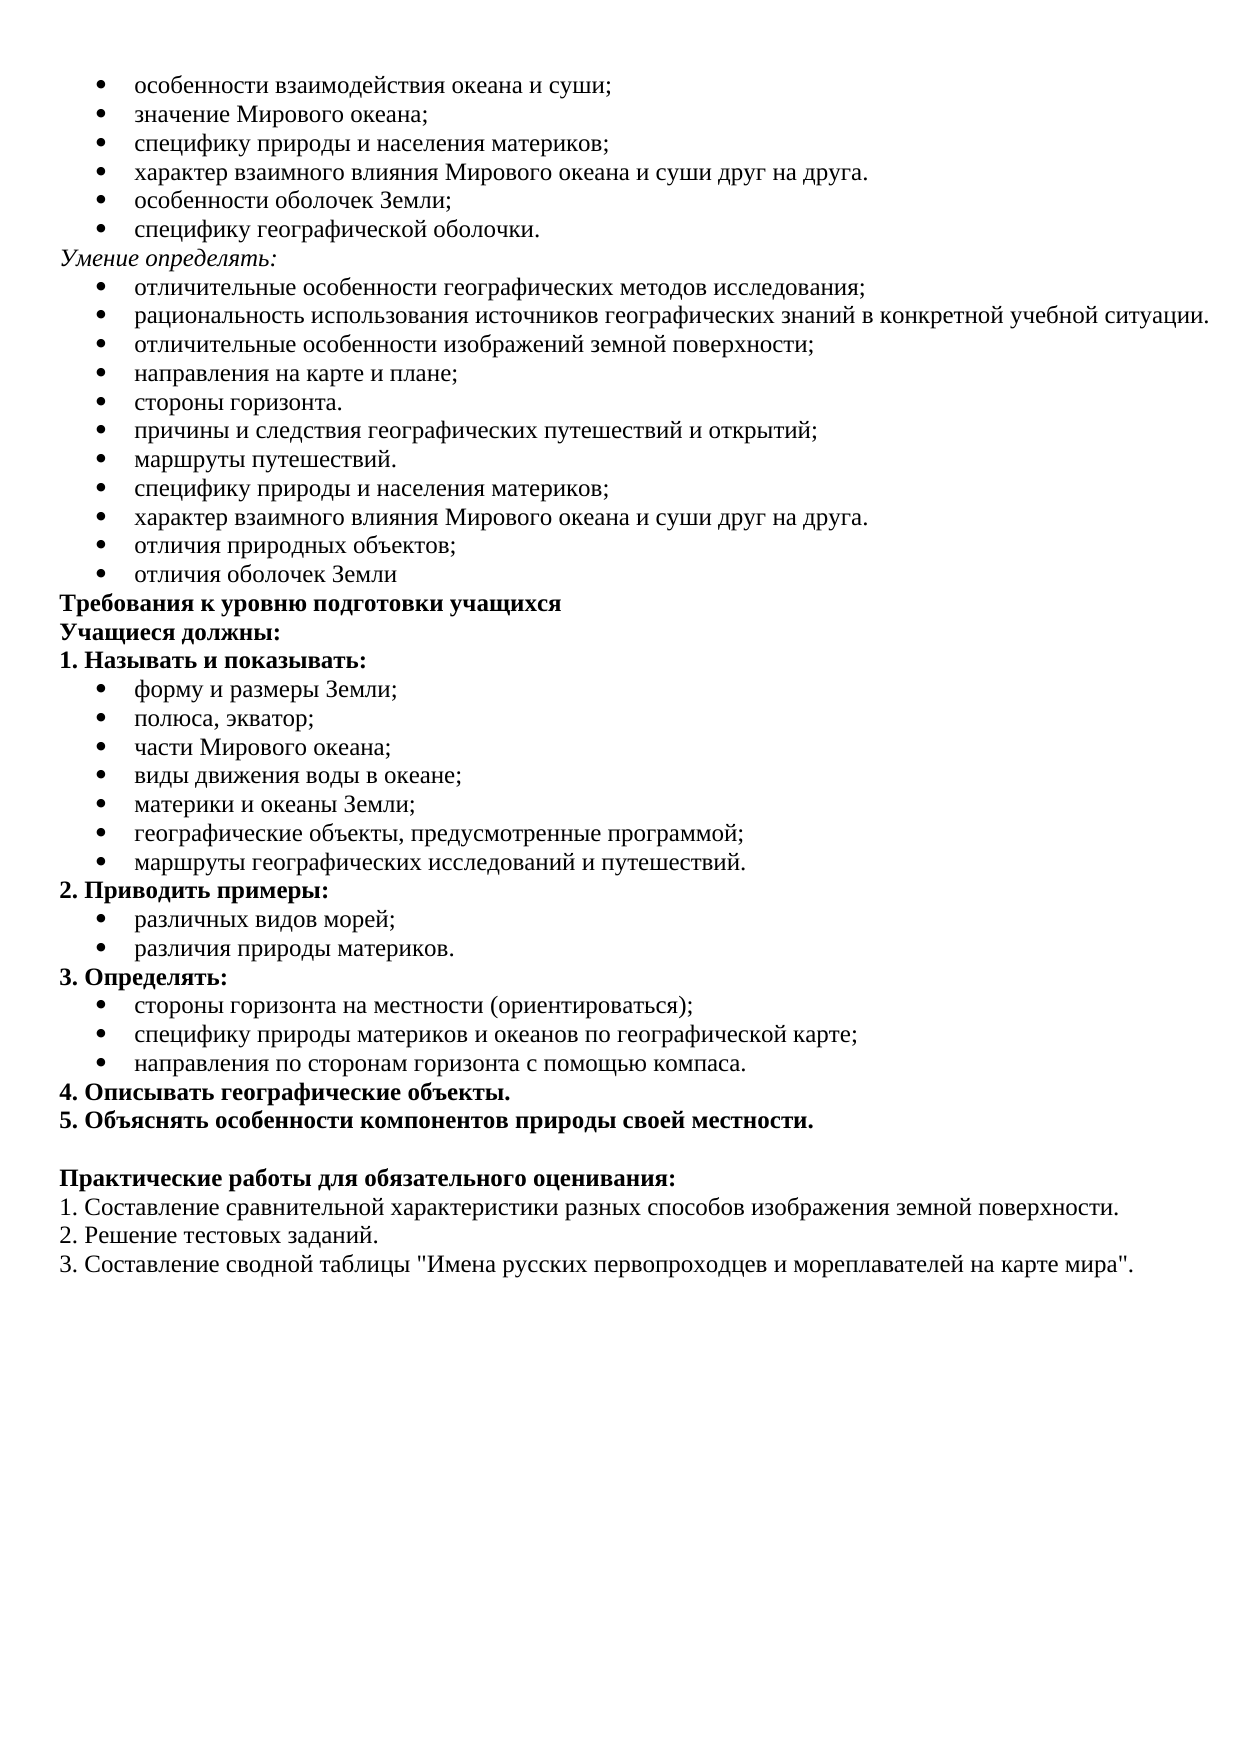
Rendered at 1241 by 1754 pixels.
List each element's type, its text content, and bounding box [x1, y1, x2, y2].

list отличия оболочек Земли [97, 559, 1211, 588]
list различных видов морей; [97, 904, 1211, 933]
text Практические работы для обязательного оценивания: [59, 1163, 1211, 1192]
list отличия природных объектов; [97, 531, 1211, 559]
list полюса, экватор; [97, 703, 1211, 732]
text 2. Решение тестовых заданий. [59, 1221, 1211, 1249]
list специфику природы и населения материков; [97, 473, 1211, 502]
list направления на карте и плане; [97, 358, 1211, 387]
list характер взаимного влияния Мирового океана и суши друг на друга. [97, 502, 1211, 531]
text 3. Определять: [59, 962, 1211, 991]
list специфику природы и населения материков; [97, 128, 1211, 157]
list стороны горизонта. [97, 387, 1211, 416]
list отличительные особенности географических методов исследования; [97, 272, 1211, 301]
text 2. Приводить примеры: [59, 876, 1211, 904]
text 4. Описывать географические объекты. [59, 1077, 1211, 1106]
list особенности взаимодействия океана и суши; [97, 71, 1211, 99]
list маршруты путешествий. [97, 444, 1211, 473]
list части Мирового океана; [97, 732, 1211, 761]
text 1. Называть и показывать: [59, 646, 1211, 674]
list стороны горизонта на местности (ориентироваться); [97, 991, 1211, 1019]
list географические объекты, предусмотренные программой; [97, 818, 1211, 847]
list специфику географической оболочки. [97, 214, 1211, 243]
text Учащиеся должны: [59, 617, 1211, 646]
text 3. Составление сводной таблицы "Имена русских первопроходцев и мореплавателей на карте мира". [59, 1249, 1211, 1278]
list рациональность использования источников географических знаний в конкретной учебной ситуации. [97, 301, 1211, 329]
text Требования к уровню подготовки учащихся [59, 588, 1211, 617]
list виды движения воды в океане; [97, 761, 1211, 789]
list форму и размеры Земли; [97, 674, 1211, 703]
text Умение определять: [59, 243, 1211, 272]
list характер взаимного влияния Мирового океана и суши друг на друга. [97, 157, 1211, 186]
list причины и следствия географических путешествий и открытий; [97, 416, 1211, 444]
text 1. Составление сравнительной характеристики разных способов изображения земной поверхности. [59, 1192, 1211, 1221]
list различия природы материков. [97, 933, 1211, 962]
list маршруты географических исследований и путешествий. [97, 847, 1211, 876]
text 5. Объяснять особенности компонентов природы своей местности. [59, 1106, 1211, 1134]
list особенности оболочек Земли; [97, 186, 1211, 214]
list материки и океаны Земли; [97, 789, 1211, 818]
list значение Мирового океана; [97, 99, 1211, 128]
list направления по сторонам горизонта с помощью компаса. [97, 1048, 1211, 1077]
list отличительные особенности изображений земной поверхности; [97, 329, 1211, 358]
list специфику природы материков и океанов по географической карте; [97, 1019, 1211, 1048]
